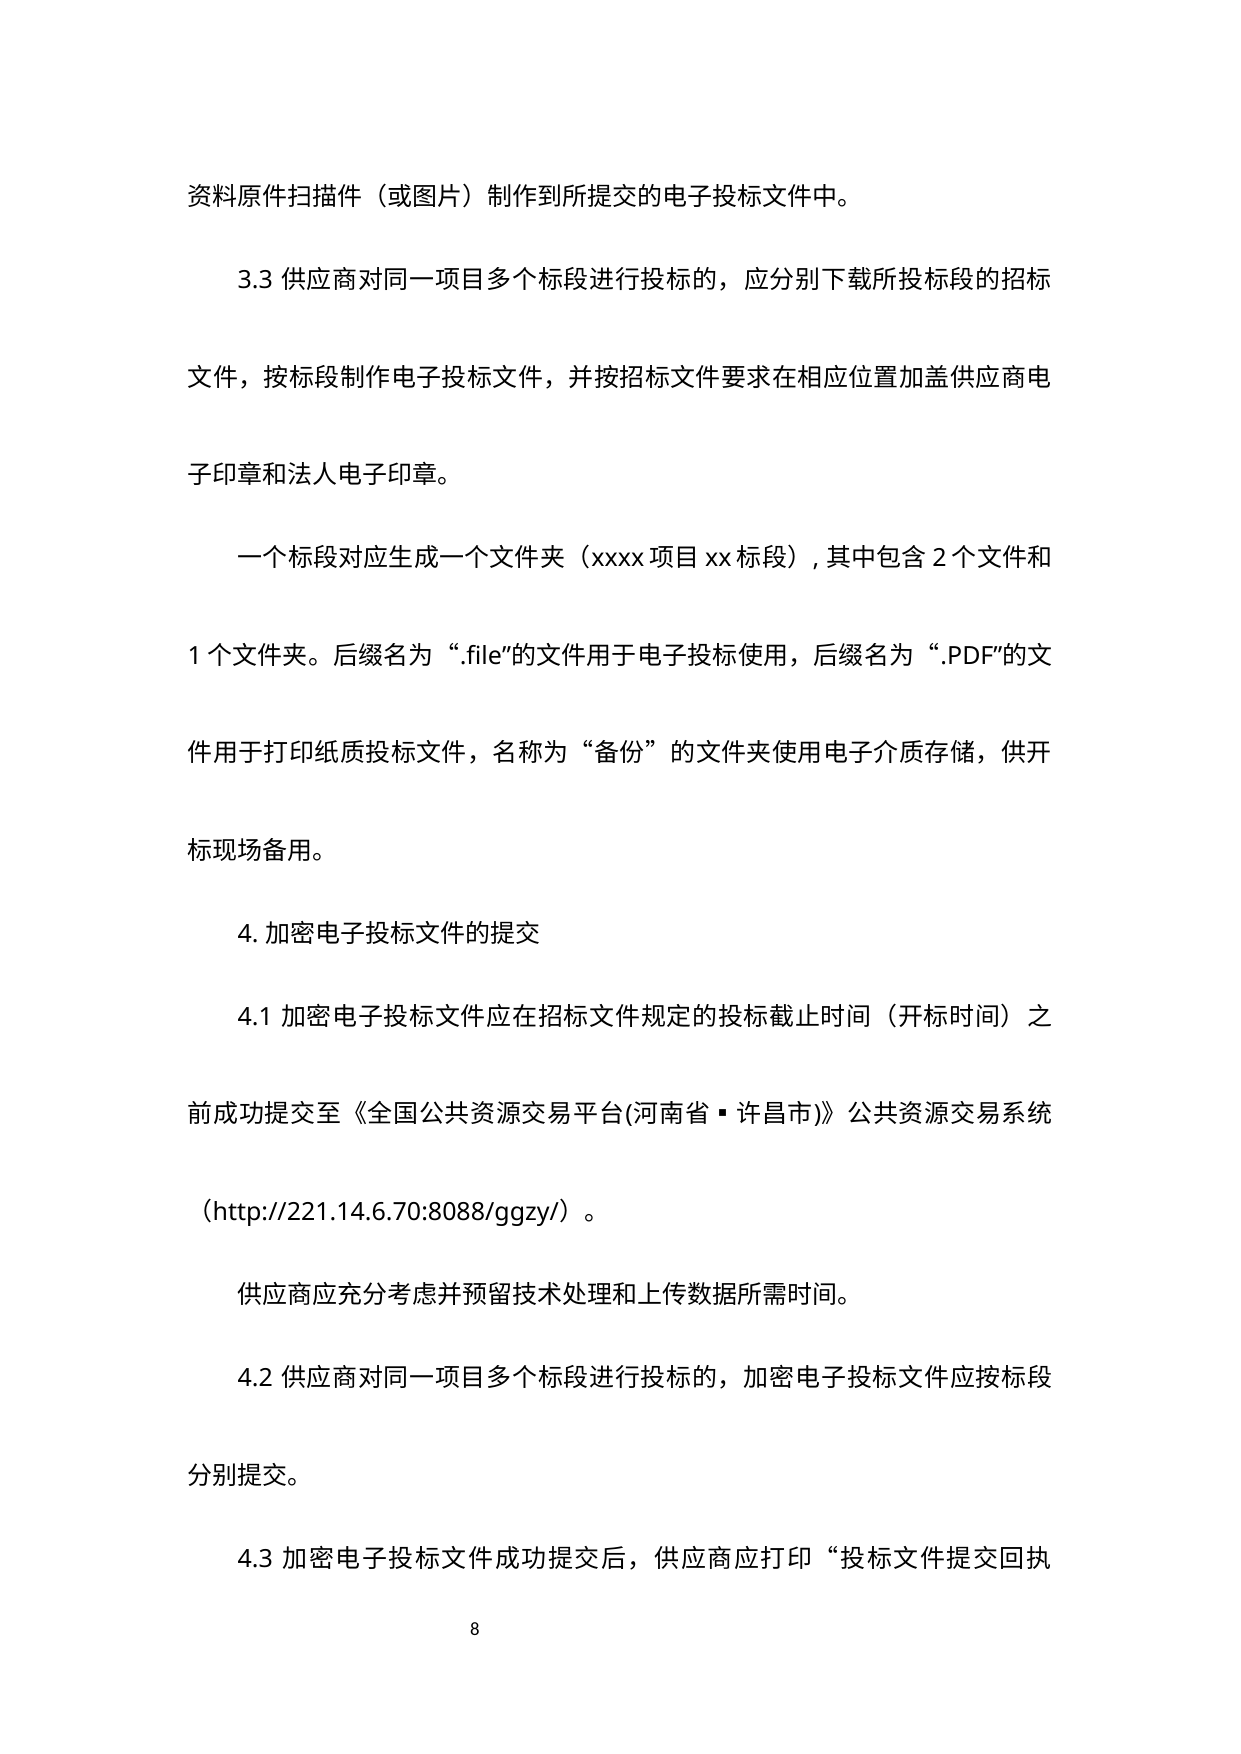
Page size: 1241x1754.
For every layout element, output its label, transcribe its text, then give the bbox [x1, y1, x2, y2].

text 4.2 供应商对同一项目多个标段进行投标的，加密电子投标文件应按标段分别提交。 [187, 1343, 1053, 1506]
text 3.3 供应商对同一项目多个标段进行投标的，应分别下载所投标段的招标文件，按标段制作电子投标文件，并按招标文件要求在相应位置加盖供应商电子印章和法人电子印章。 [187, 245, 1053, 505]
text 供应商应充分考虑并预留技术处理和上传数据所需时间。 [187, 1260, 1053, 1325]
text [187, 1524, 1053, 1589]
text 一个标段对应生成一个文件夹（xxxx项目xx标段）, 其中包含2个文件和1个文件夹。后缀名为“.file”的文件用于电子投标使用，后缀名为“.PDF”的文件用于打印纸质投标文件，名称为“备份”的文件夹使用电子介质存储，供开标现场备用。 [187, 523, 1053, 881]
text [187, 162, 1053, 227]
text 4. 加密电子投标文件的提交 [187, 899, 1053, 964]
text 4.1 加密电子投标文件应在招标文件规定的投标截止时间（开标时间）之前成功提交至《全国公共资源交易平台(河南省▪许昌市)》公共资源交易系统（http://221.14.6.70:8088/ggzy/）。 [187, 982, 1053, 1242]
